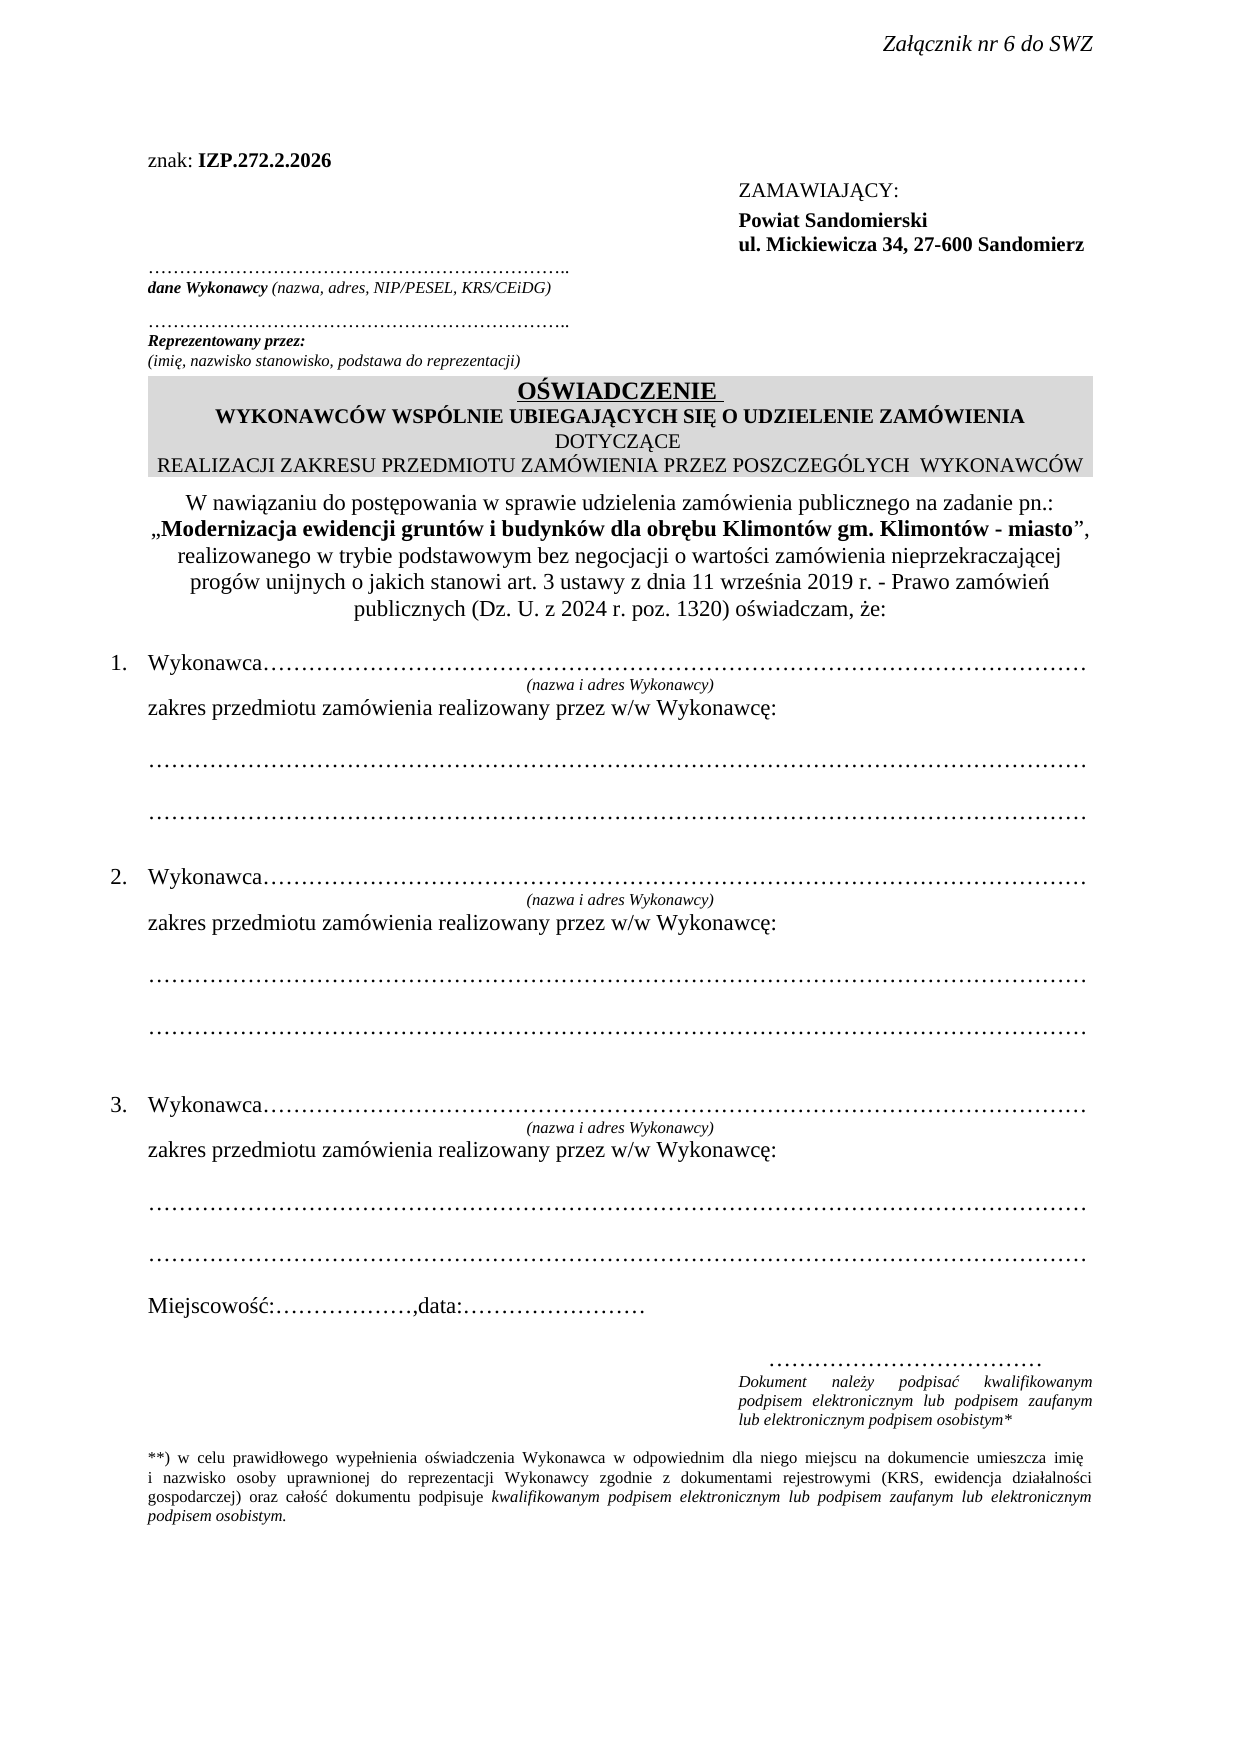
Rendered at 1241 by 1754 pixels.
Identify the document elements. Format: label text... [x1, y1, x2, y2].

list (nazwa i adres Wykonawcy) [148, 889, 1093, 909]
text ………………………………………………………….. [148, 256, 1093, 278]
text …………………………………………………………………………………………………………… [148, 1241, 1093, 1267]
text Dokument należy podpisać kwalifikowanym podpisem elektronicznym lub podpisem zaufanym lub elektronicznym podpisem osobistym* [738, 1372, 1093, 1429]
text dane Wykonawcy (nazwa, adres, NIP/PESEL, KRS/CEiDG) [148, 278, 1093, 297]
text zakres przedmiotu zamówienia realizowany przez w/w Wykonawcę: [148, 1137, 1093, 1163]
text **) w celu prawidłowego wypełnienia oświadczenia Wykonawca w odpowiednim dla niego miejscu na dokumencie umieszcza imię i nazwisko osoby uprawnionej do reprezentacji Wykonawcy zgodnie z dokumentami rejestrowymi (KRS, ewidencja działalności gospodarczej) oraz całość dokumentu podpisuje kwalifikowanym podpisem elektronicznym lub podpisem zaufanym lub elektronicznym podpisem osobistym. [148, 1448, 1093, 1525]
text ul. Mickiewicza 34, 27-600 Sandomierz [148, 232, 1093, 256]
text „Modernizacja ewidencji gruntów i budynków dla obrębu Klimontów gm. Klimontów - miasto”, [148, 516, 1093, 542]
text …………………………………………………………………………………………………………… [148, 961, 1093, 987]
text W nawiązaniu do postępowania w sprawie udzielenia zamówienia publicznego na zadanie pn.: [148, 489, 1093, 516]
text …………………………………………………………………………………………………………… [148, 1013, 1093, 1039]
text …………………………………………………………………………………………………………… [148, 746, 1093, 772]
text znak: IZP.272.2.2026 [148, 148, 1093, 172]
text DOTYCZĄCE REALIZACJI ZAKRESU PRZEDMIOTU ZAMÓWIENIA PRZEZ POSZCZEGÓLYCH WYKONAWCÓW [148, 428, 1093, 477]
text ZAMAWIAJĄCY: [148, 178, 1093, 202]
list Wykonawca……………………………………………………………………………………………… [110, 863, 1093, 889]
text Reprezentowany przez: (imię, nazwisko stanowisko, podstawa do reprezentacji) [148, 331, 1093, 369]
list Wykonawca……………………………………………………………………………………………… [110, 648, 1093, 675]
text Powiat Sandomierski [148, 208, 1093, 232]
text OŚWIADCZENIE WYKONAWCÓW WSPÓLNIE UBIEGAJĄCYCH SIĘ O UDZIELENIE ZAMÓWIENIA [148, 376, 1093, 428]
text zakres przedmiotu zamówienia realizowany przez w/w Wykonawcę: [148, 909, 1093, 935]
text …………………………………………………………………………………………………………… [148, 1188, 1093, 1215]
list Wykonawca……………………………………………………………………………………………… [110, 1091, 1093, 1117]
text (nazwa i adres Wykonawcy) [148, 1117, 1093, 1137]
text realizowanego w trybie podstawowym bez negocjacji o wartości zamówienia nieprzekraczającej progów unijnych o jakich stanowi art. 3 ustawy z dnia 11 września 2019 r. - Prawo zamówień publicznych (Dz. U. z 2024 r. poz. 1320) oświadczam, że: [148, 542, 1093, 621]
list (nazwa i adres Wykonawcy) [148, 675, 1093, 694]
text zakres przedmiotu zamówienia realizowany przez w/w Wykonawcę: [148, 694, 1093, 720]
text …………………………………………………………………………………………………………… [148, 798, 1093, 824]
text Miejscowość:………………,data:…………………… [148, 1292, 1093, 1319]
text ………………………………………………………….. [148, 309, 1093, 331]
text ……………………………… [768, 1345, 1093, 1372]
